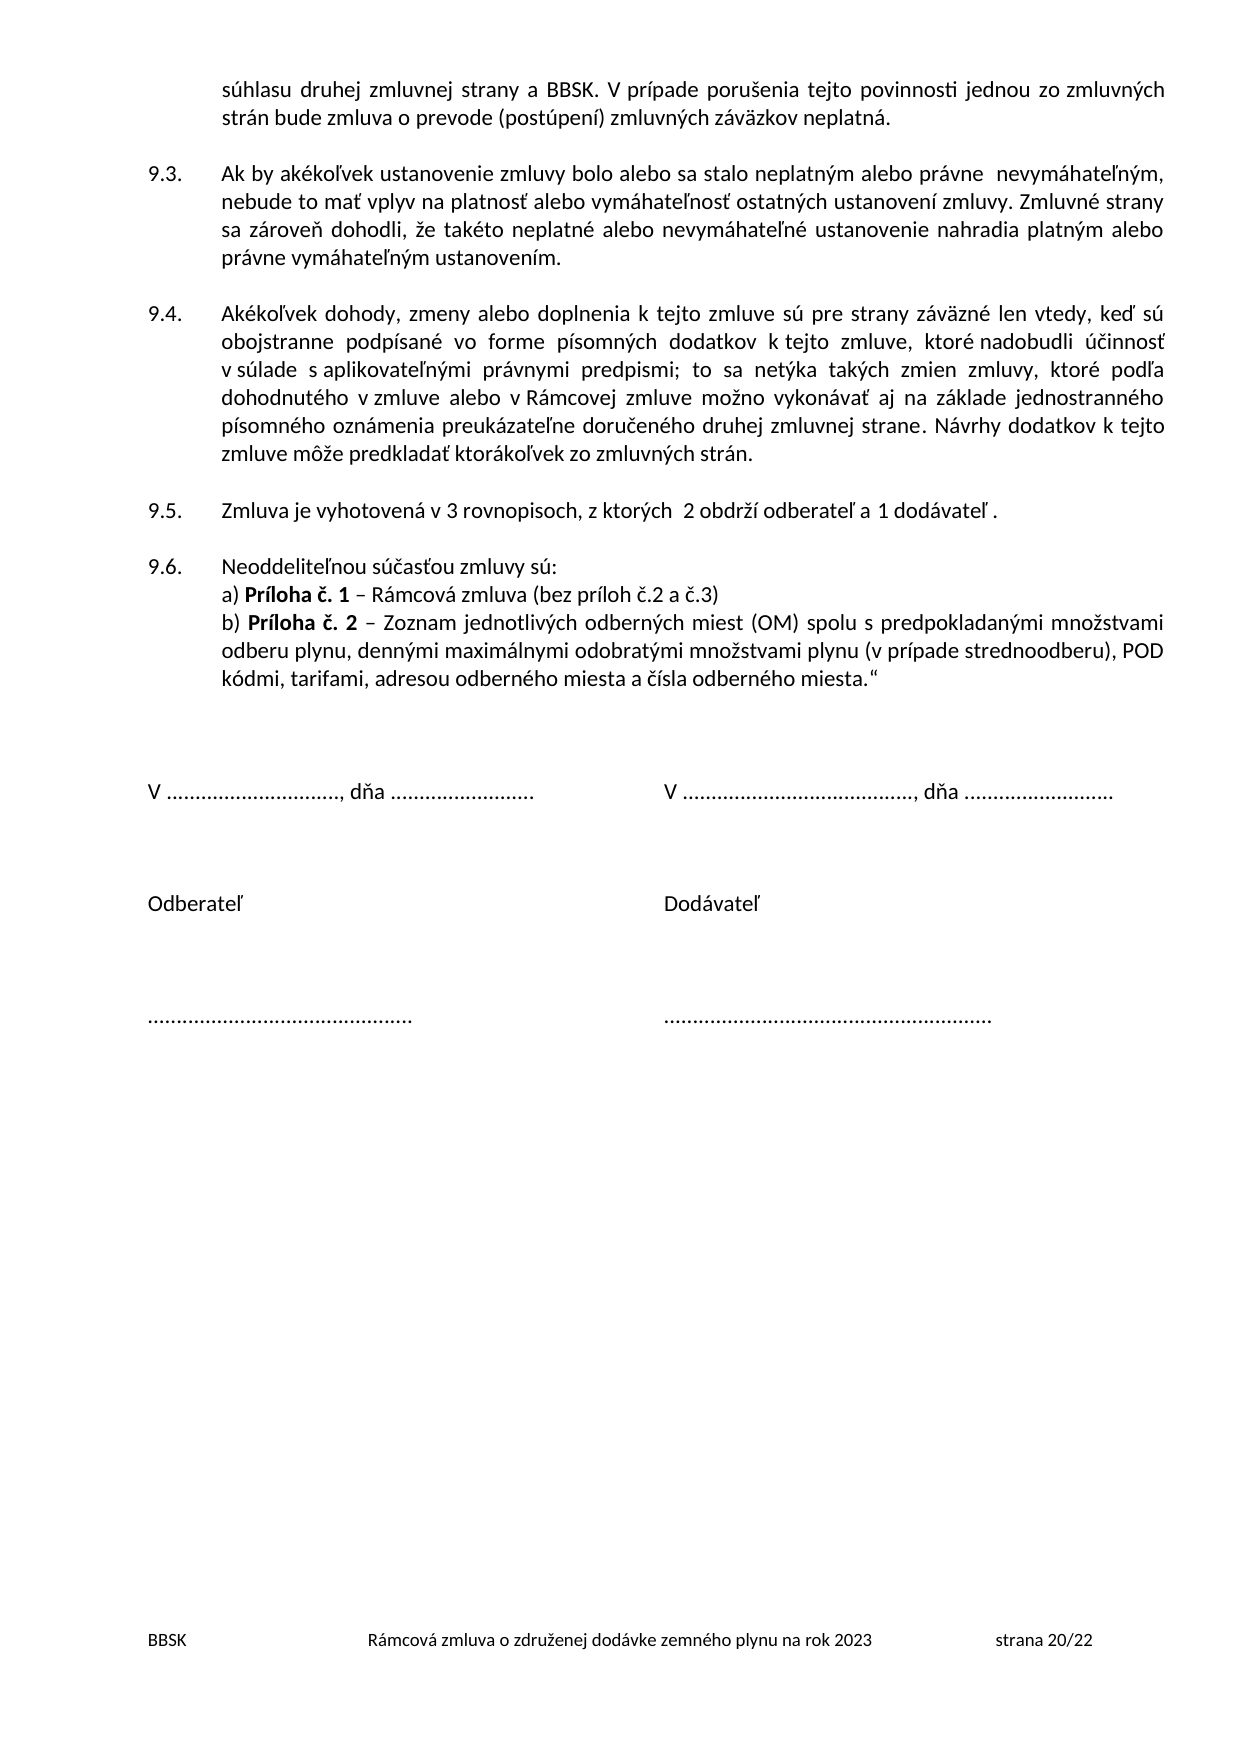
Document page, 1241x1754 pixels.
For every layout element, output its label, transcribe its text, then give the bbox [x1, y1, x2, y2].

text .............................................. ......................................................... [148, 1001, 1165, 1029]
text b) Príloha č. 2 – Zoznam jednotlivých odberných miest (OM) spolu s predpokladanými množstvami odberu plynu, dennými maximálnymi odobratými množstvami plynu (v prípade strednoodberu), POD kódmi, tarifami, adresou odberného miesta a čísla odberného miesta.“ [221, 608, 1165, 692]
text 9.5. Zmluva je vyhotovená v 3 rovnopisoch, z ktorých 2 obdrží odberateľ a 1 dodávateľ . [148, 496, 1165, 524]
text 9.4. Akékoľvek dohody, zmeny alebo doplnenia k tejto zmluve sú pre strany záväzné len vtedy, keď sú obojstranne podpísané vo forme písomných dodatkov k tejto zmluve, ktoré nadobudli účinnosť v súlade s aplikovateľnými právnymi predpismi; to sa netýka takých zmien zmluvy, ktoré podľa dohodnutého v zmluve alebo v Rámcovej zmluve možno vykonávať aj na základe jednostranného písomného oznámenia preukázateľne doručeného druhej zmluvnej strane. Návrhy dodatkov k tejto zmluve môže predkladať ktorákoľvek zo zmluvných strán. [148, 299, 1165, 467]
text Odberateľ Dodávateľ [148, 889, 1165, 917]
text a) Príloha č. 1 – Rámcová zmluva (bez príloh č.2 a č.3) [148, 580, 1165, 608]
text 9.6. Neoddeliteľnou súčasťou zmluvy sú: [148, 552, 1165, 580]
text 9.3. Ak by akékoľvek ustanovenie zmluvy bolo alebo sa stalo neplatným alebo právne nevymáhateľným, nebude to mať vplyv na platnosť alebo vymáhateľnosť ostatných ustanovení zmluvy. Zmluvné strany sa zároveň dohodli, že takéto neplatné alebo nevymáhateľné ustanovenie nahradia platným alebo právne vymáhateľným ustanovením. [148, 159, 1165, 271]
text V .............................., dňa ......................... V ........................................, dňa .......................... [148, 777, 1165, 805]
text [148, 75, 1165, 131]
